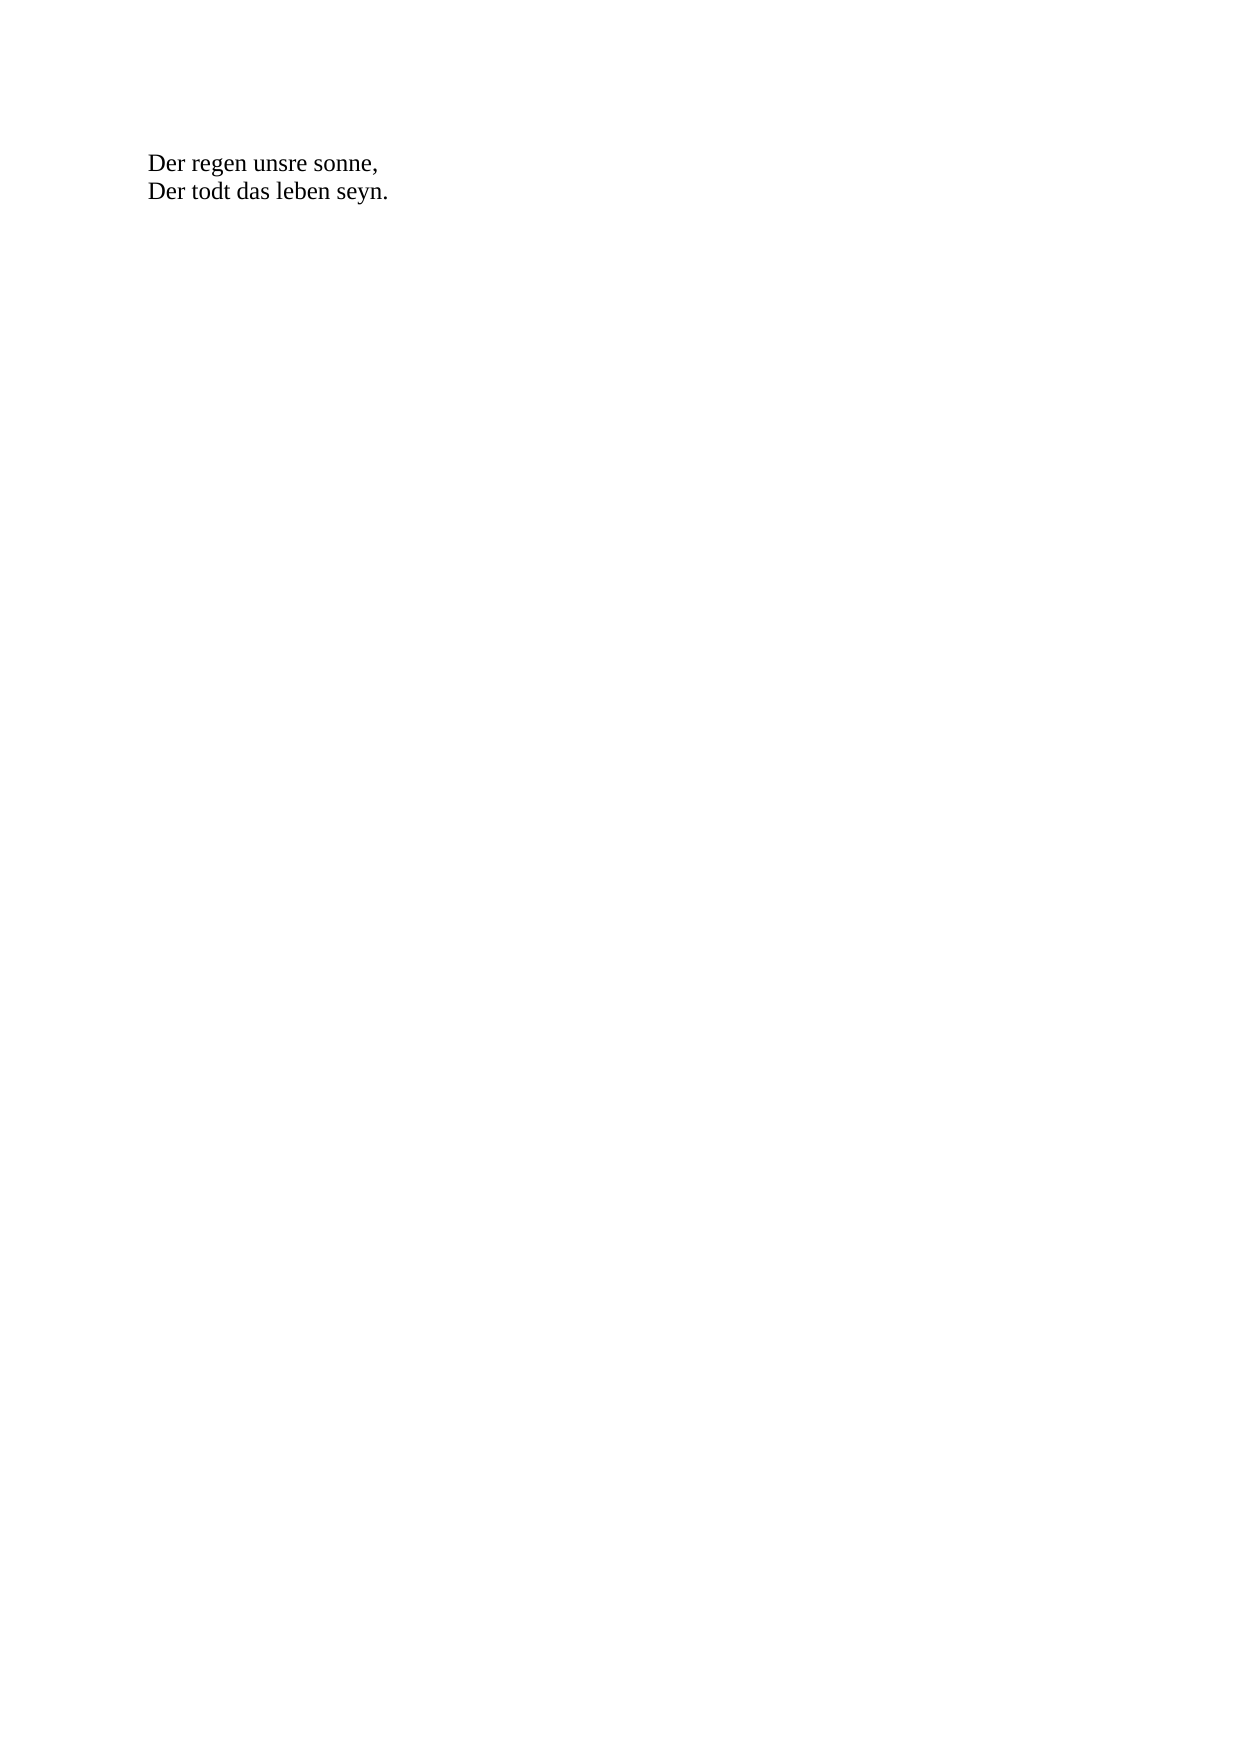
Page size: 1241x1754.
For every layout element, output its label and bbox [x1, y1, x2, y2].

text [148, 148, 1093, 205]
